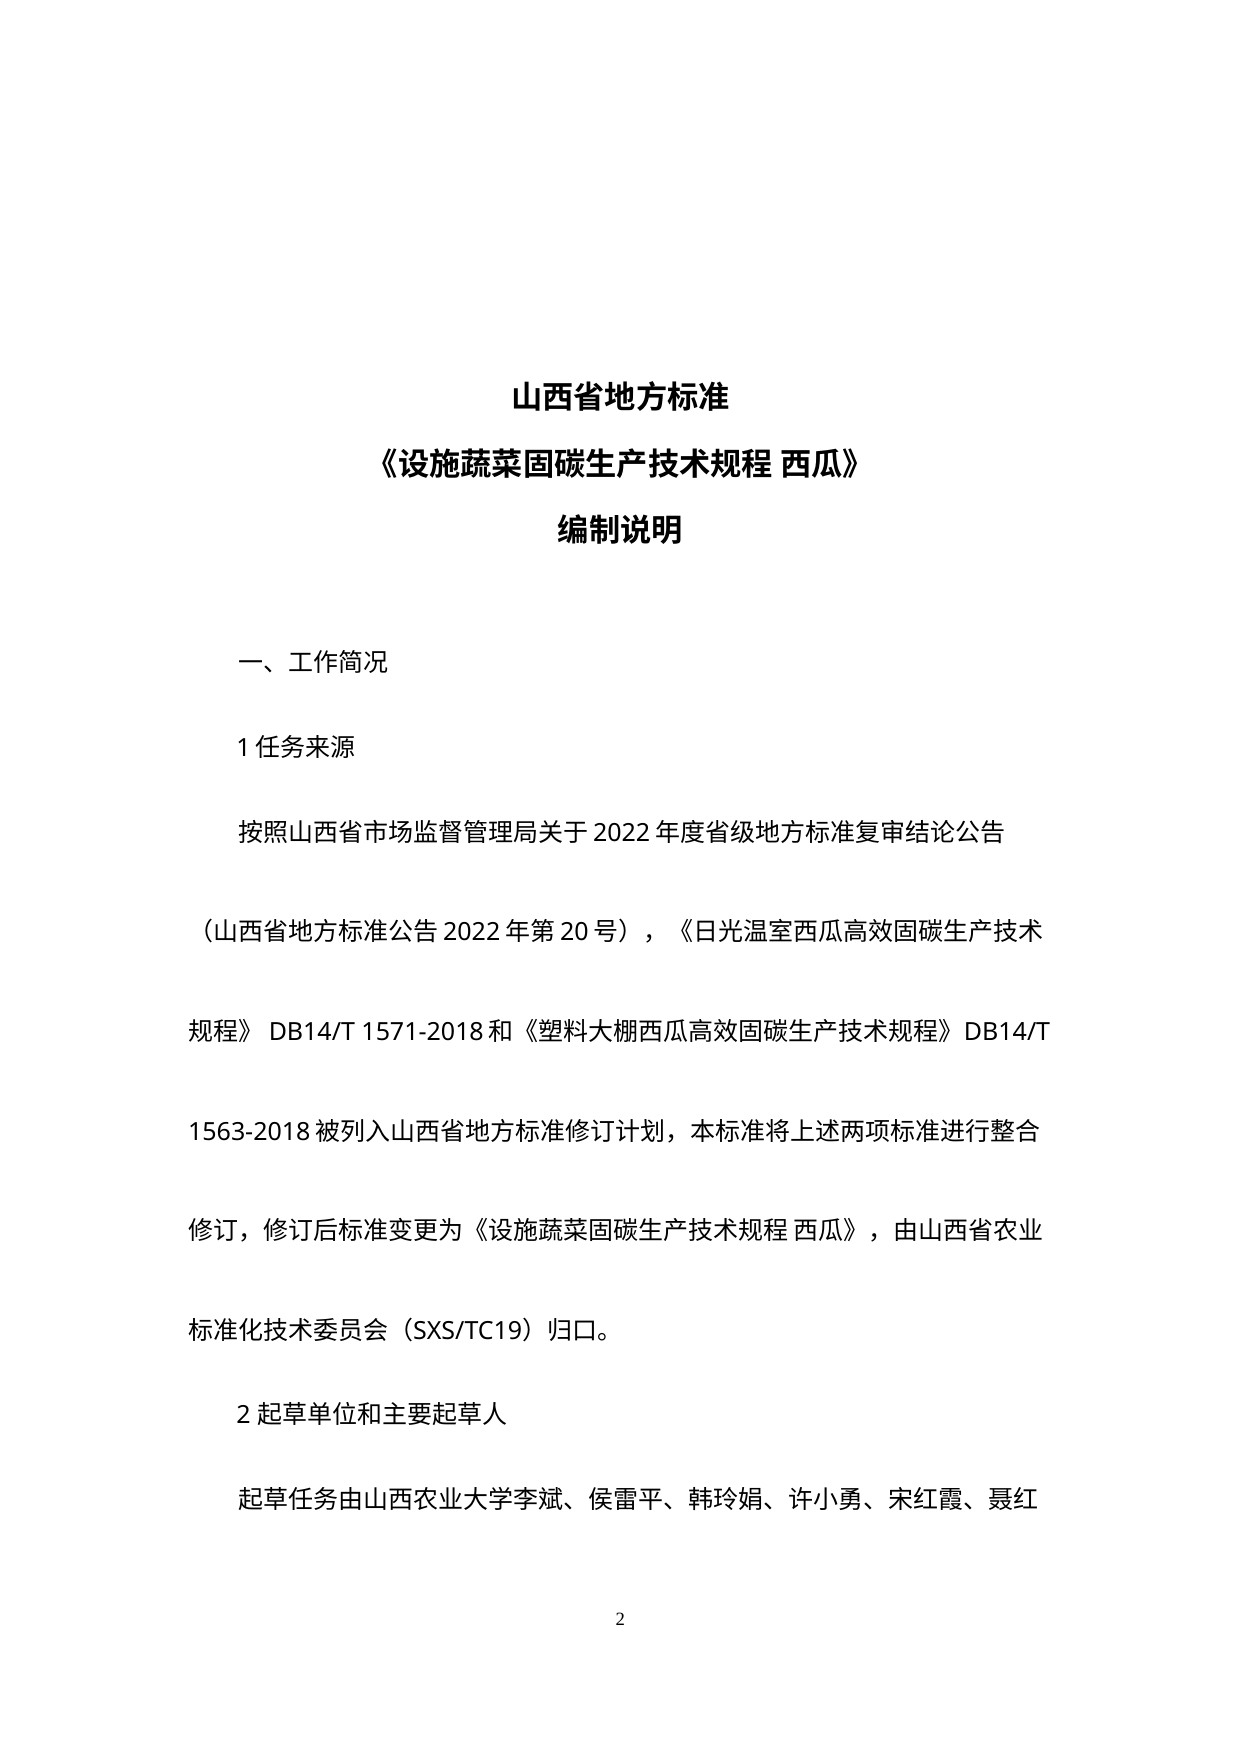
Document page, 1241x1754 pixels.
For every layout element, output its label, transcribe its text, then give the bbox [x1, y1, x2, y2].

text 2 起草单位和主要起草人 [236, 1380, 1052, 1446]
text 1任务来源 [236, 712, 1052, 779]
text 编制说明 [188, 495, 1052, 561]
text 《设施蔬菜固碳生产技术规程 西瓜》 [188, 428, 1052, 495]
text 一、工作简况 [188, 628, 1052, 694]
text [188, 1464, 1052, 1531]
text 山西省地方标准 [188, 362, 1052, 428]
text 按照山西省市场监督管理局关于2022年度省级地方标准复审结论公告（山西省地方标准公告2022年第20号），《日光温室西瓜高效固碳生产技术规程》 DB14/T 1571-2018和《塑料大棚西瓜高效固碳生产技术规程》DB14/T 1563-2018被列入山西省地方标准修订计划，本标准将上述两项标准进行整合修订，修订后标准变更为《设施蔬菜固碳生产技术规程 西瓜》，由山西省农业标准化技术委员会（SXS/TC19）归口。 [188, 797, 1052, 1362]
